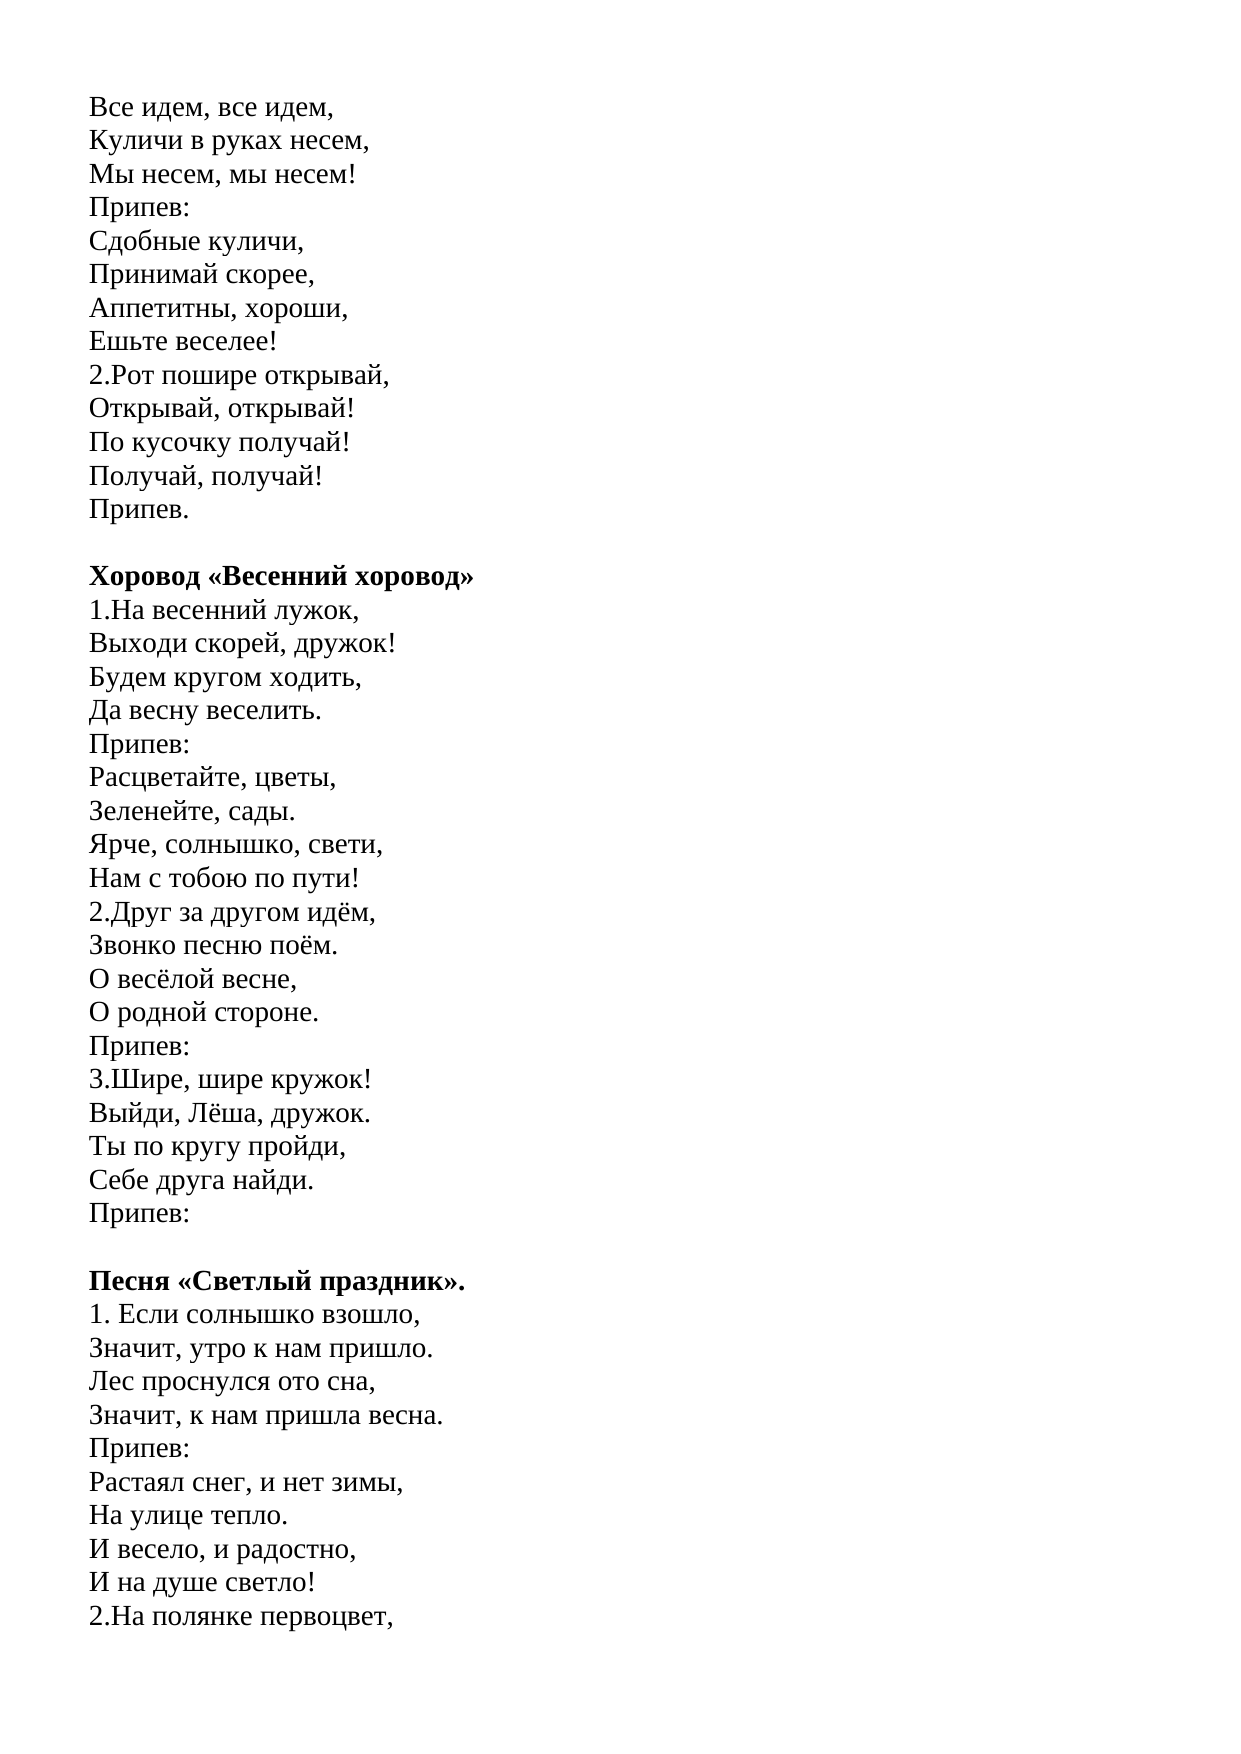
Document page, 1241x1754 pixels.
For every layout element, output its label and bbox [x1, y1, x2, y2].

text [89, 89, 1152, 1632]
